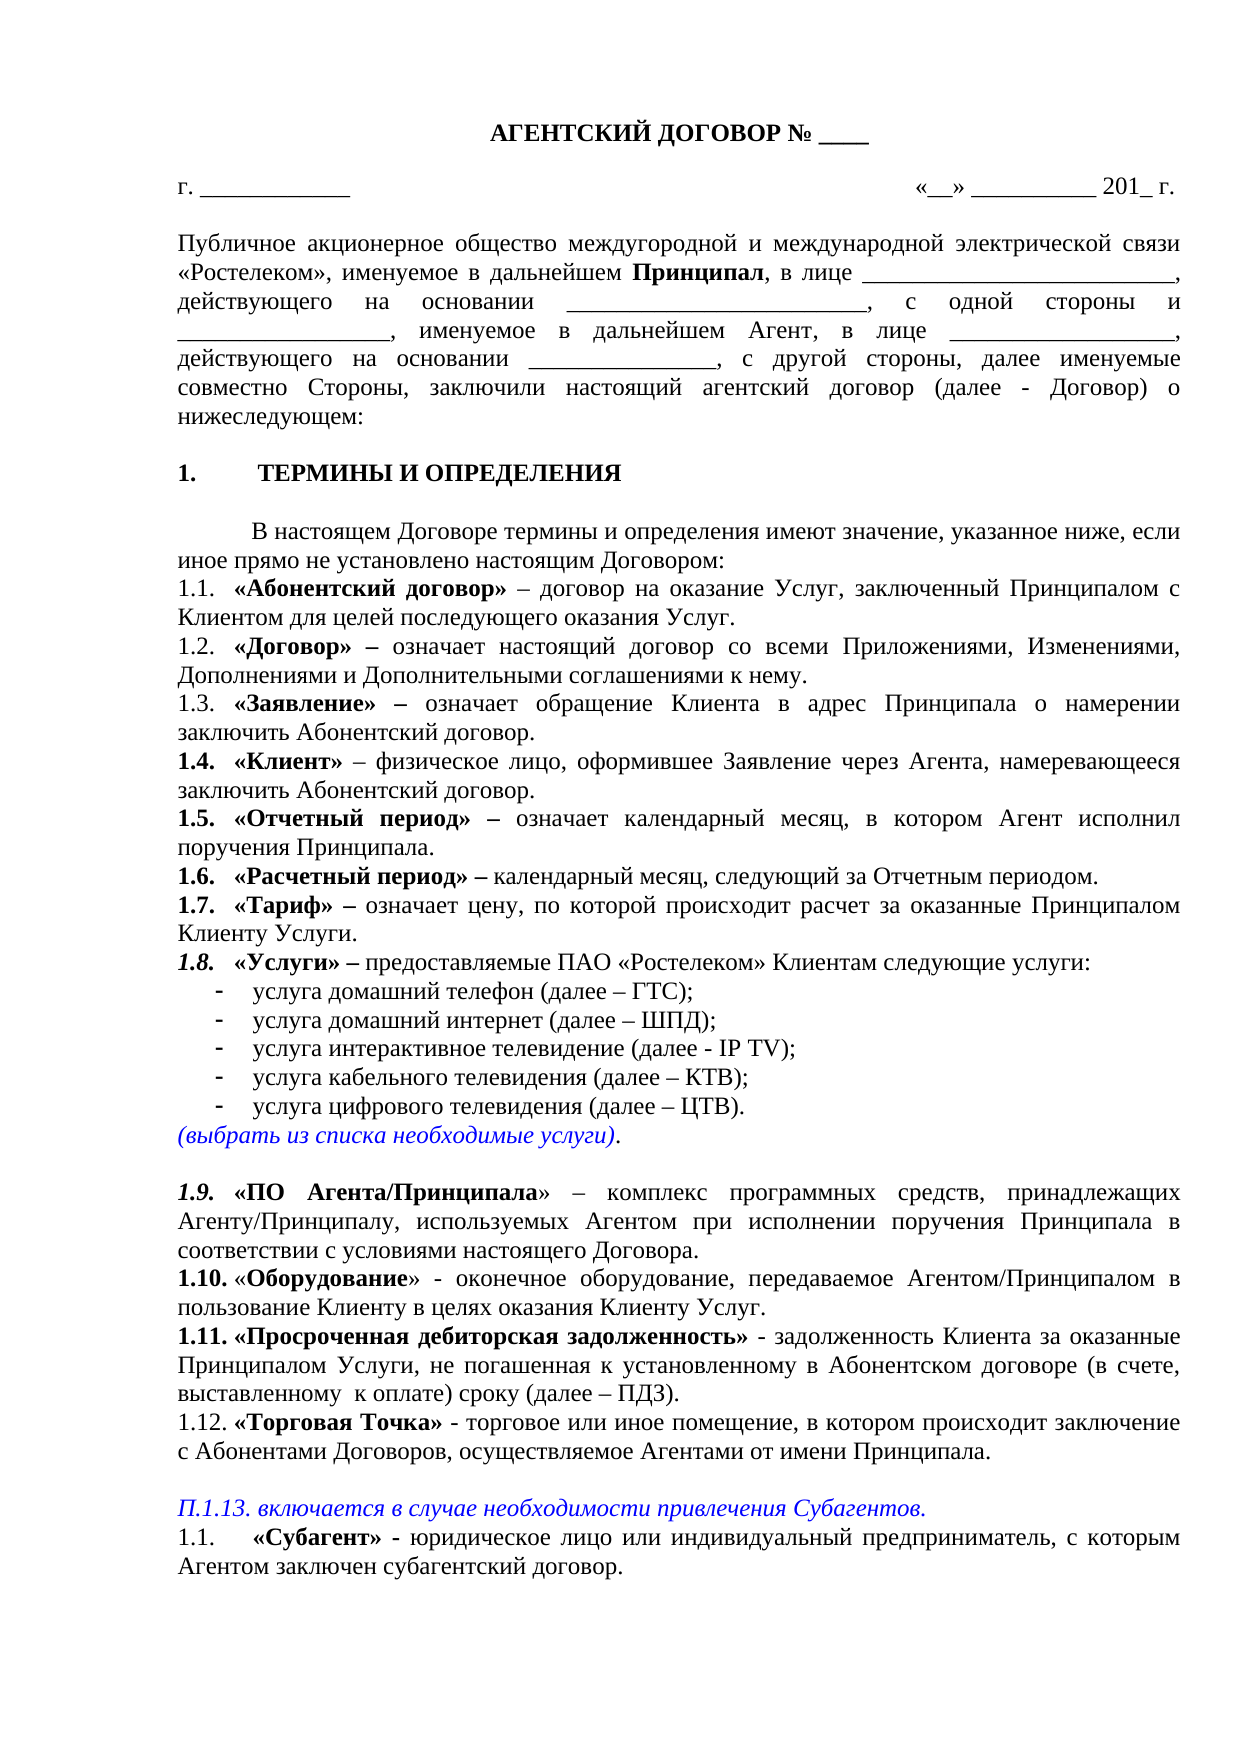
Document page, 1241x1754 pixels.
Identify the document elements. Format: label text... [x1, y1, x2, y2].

list «Отчетный период» – означает календарный месяц, в котором Агент исполнил поручения Принципала. [177, 803, 1181, 861]
list «Расчетный период» – календарный месяц, следующий за Отчетным периодом. [177, 861, 1181, 890]
list «Заявление» – означает обращение Клиента в адрес Принципала о намерении заключить Абонентский договор. [177, 688, 1181, 746]
text АГЕНТСКИЙ ДОГОВОР № ____ [177, 118, 1181, 147]
text (выбрать из списка необходимые услуги). [177, 1120, 1181, 1148]
list «Субагент» - юридическое лицо или индивидуальный предприниматель, с которым Агентом заключен субагентский договор. [177, 1522, 1181, 1580]
text В настоящем Договоре термины и определения имеют значение, указанное ниже, если иное прямо не установлено настоящим Договором: [177, 516, 1181, 573]
list «Абонентский договор» – договор на оказание Услуг, заключенный Принципалом с Клиентом для целей последующего оказания Услуг. [177, 573, 1181, 631]
list услуга домашний телефон (далее – ГТС); [215, 976, 1181, 1005]
text Публичное акционерное общество междугородной и международной электрической связи «Ростелеком», именуемое в дальнейшем Принципал, в лице _________________________, действующего на основании ________________________, с одной стороны и _________________, именуемое в дальнейшем Агент, в лице __________________, действующего на основании _______________, с другой стороны, далее именуемые совместно Стороны, заключили настоящий агентский договор (далее - Договор) о нижеследующем: [177, 228, 1181, 430]
list «Оборудование» - оконечное оборудование, передаваемое Агентом/Принципалом в пользование Клиенту в целях оказания Клиенту Услуг. [177, 1263, 1181, 1321]
list «Договор» – означает настоящий договор со всеми Приложениями, Изменениями, Дополнениями и Дополнительными соглашениями к нему. [177, 631, 1181, 688]
text П.1.13. включается в случае необходимости привлечения Субагентов. [177, 1493, 1181, 1522]
list «Торговая Точка» - торговое или иное помещение, в котором происходит заключение с Абонентами Договоров, осуществляемое Агентами от имени Принципала. [177, 1407, 1181, 1465]
list услуга домашний интернет (далее – ШПД); [215, 1005, 1181, 1033]
list услуга кабельного телевидения (далее – КТВ); [215, 1062, 1181, 1091]
list «Тариф» – означает цену, по которой происходит расчет за оказанные Принципалом Клиенту Услуги. [177, 890, 1181, 947]
list ТЕРМИНЫ И ОПРЕДЕЛЕНИЯ [177, 458, 1181, 487]
list услуга цифрового телевидения (далее – ЦТВ). [215, 1091, 1181, 1120]
list «Клиент» – физическое лицо, оформившее Заявление через Агента, намеревающееся заключить Абонентский договор. [177, 746, 1181, 803]
list «Просроченная дебиторская задолженность» - задолженность Клиента за оказанные Принципалом Услуги, не погашенная к установленному в Абонентском договоре (в счете, выставленному к оплате) сроку (далее – ПДЗ). [177, 1321, 1181, 1407]
list «ПО Агента/Принципала» – комплекс программных средств, принадлежащих Агенту/Принципалу, используемых Агентом при исполнении поручения Принципала в соответствии с условиями настоящего Договора. [177, 1177, 1181, 1263]
list услуга интерактивное телевидение (далее - IP TV); [215, 1033, 1181, 1062]
list «Услуги» – предоставляемые ПАО «Ростелеком» Клиентам следующие услуги: [177, 947, 1181, 976]
text г. ____________ «__» __________ 201_ г. [177, 171, 1181, 200]
